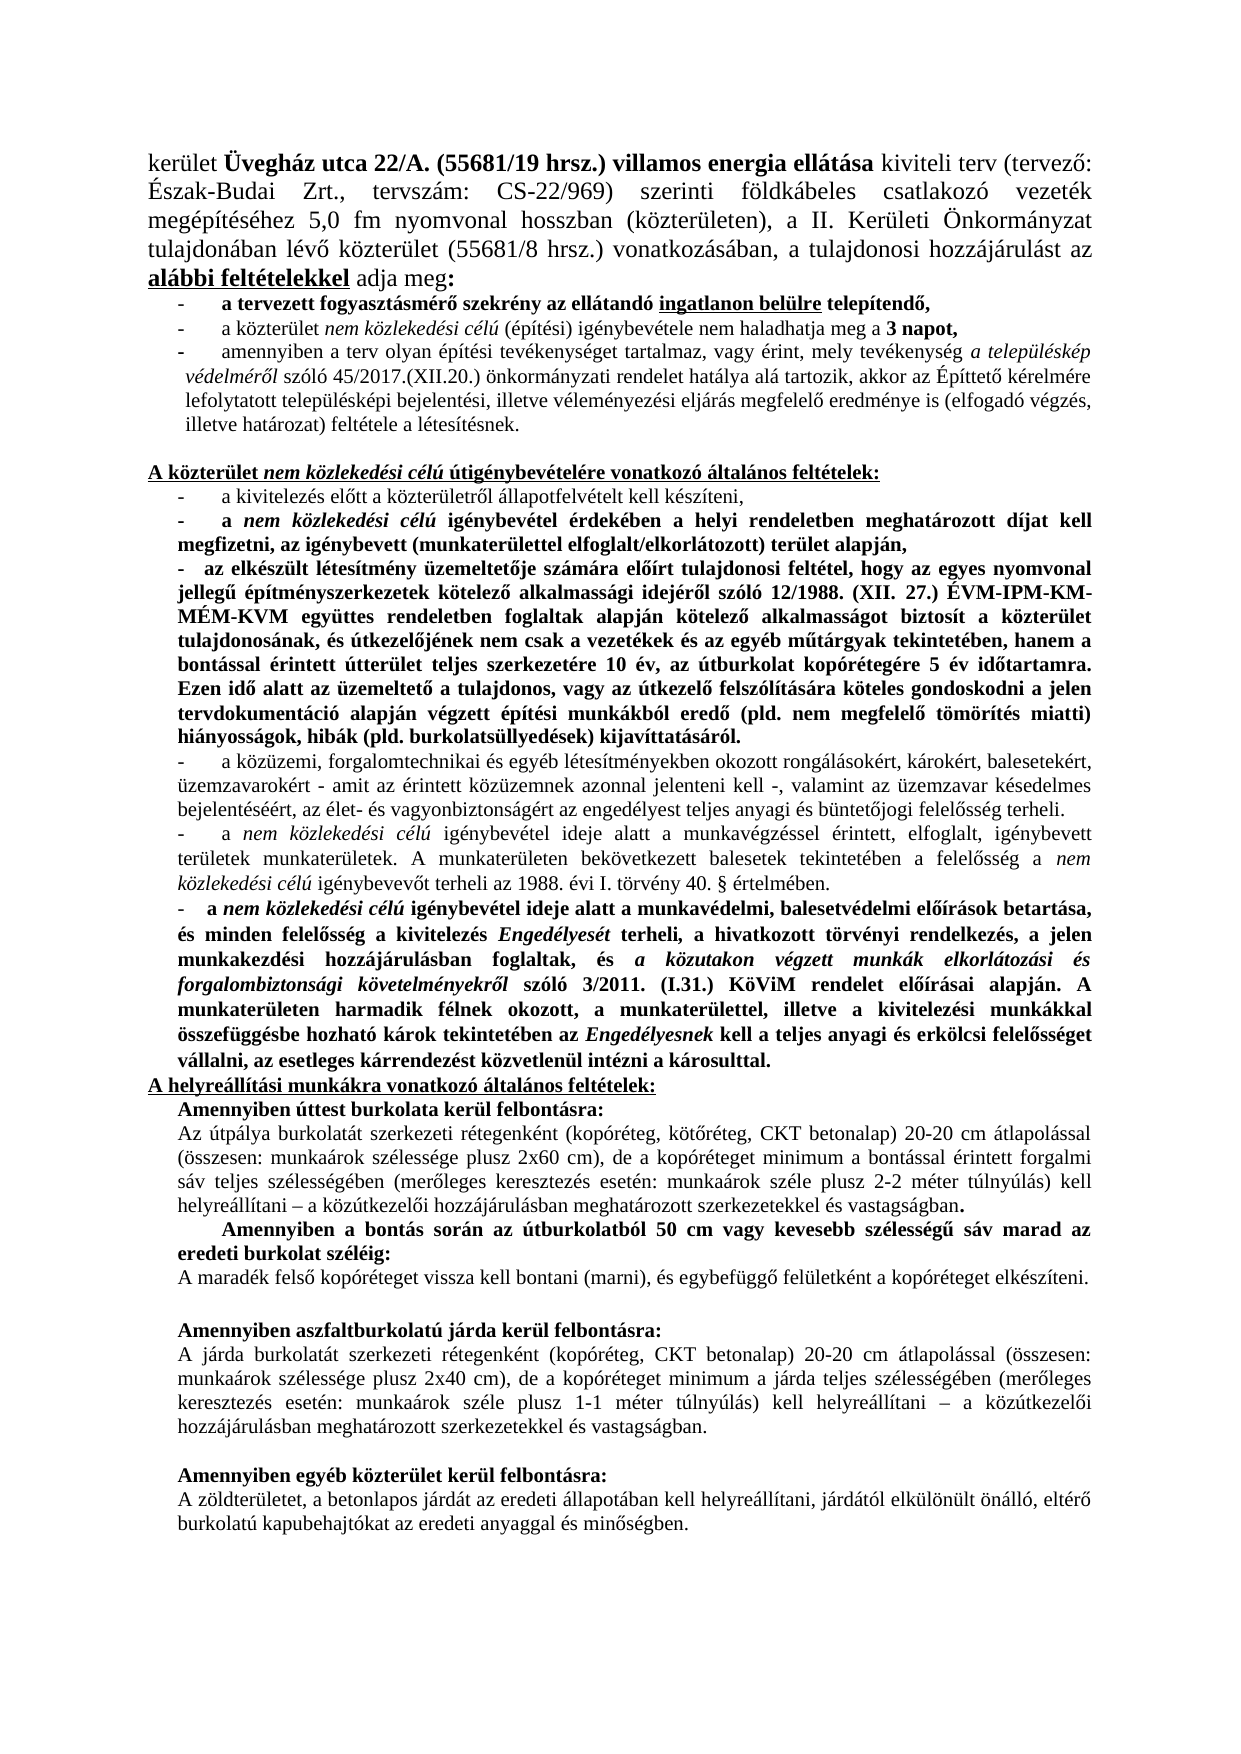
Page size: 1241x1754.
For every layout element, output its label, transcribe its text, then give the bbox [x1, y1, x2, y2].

text Az útpálya burkolatát szerkezeti rétegenként (kopóréteg, kötőréteg, CKT betonalap) 20-20 cm átlapolással (összesen: munkaárok szélessége plusz 2x60 cm), de a kopóréteget minimum a bontással érintett forgalmi sáv teljes szélességében (merőleges keresztezés esetén: munkaárok széle plusz 2-2 méter túlnyúlás) kell helyreállítani – a közútkezelői hozzájárulásban meghatározott szerkezetekkel és vastagságban. [177, 1121, 1093, 1217]
text A zöldterületet, a betonlapos járdát az eredeti állapotában kell helyreállítani, járdától elkülönült önálló, eltérő burkolatú kapubehajtókat az eredeti anyaggal és minőségben. [177, 1487, 1093, 1535]
list a közterület nem közlekedési célú (építési) igénybevétele nem haladhatja meg a 3 napot, [177, 315, 1093, 339]
list a közüzemi, forgalomtechnikai és egyéb létesítményekben okozott rongálásokért, károkért, balesetekért, üzemzavarokért - amit az érintett közüzemnek azonnal jelenteni kell -, valamint az üzemzavar késedelmes bejelentéséért, az élet- és vagyonbiztonságért az engedélyest teljes anyagi és büntetőjogi felelősség terheli. [177, 748, 1093, 821]
text Amennyiben egyéb közterület kerül felbontásra: [177, 1462, 1093, 1487]
list a nem közlekedési célú igénybevétel érdekében a helyi rendeletben meghatározott díjat kell megfizetni, az igénybevett (munkaterülettel elfoglalt/elkorlátozott) terület alapján, [177, 508, 1093, 556]
text Amennyiben úttest burkolata kerül felbontásra: [177, 1097, 1093, 1121]
list a kivitelezés előtt a közterületről állapotfelvételt kell készíteni, [177, 484, 1093, 508]
text A közterület nem közlekedési célú útigénybevételére vonatkozó általános feltételek: [148, 460, 1093, 484]
list az elkészült létesítmény üzemeltetője számára előírt tulajdonosi feltétel, hogy az egyes nyomvonal jellegű építményszerkezetek kötelező alkalmassági idejéről szóló 12/1988. (XII. 27.) ÉVM-IPM-KM-MÉM-KVM együttes rendeletben foglaltak alapján kötelező alkalmasságot biztosít a közterület tulajdonosának, és útkezelőjének nem csak a vezetékek és az egyéb műtárgyak tekintetében, hanem a bontással érintett útterület teljes szerkezetére 10 év, az útburkolat kopórétegére 5 év időtartamra. Ezen idő alatt az üzemeltető a tulajdonos, vagy az útkezelő felszólítására köteles gondoskodni a jelen tervdokumentáció alapján végzett építési munkákból eredő (pld. nem megfelelő tömörítés miatti) hiányosságok, hibák (pld. burkolatsüllyedések) kijavíttatásáról. [177, 556, 1093, 748]
text A maradék felső kopóréteget vissza kell bontani (marni), és egybefüggő felületként a kopóréteget elkészíteni. [177, 1265, 1093, 1289]
text A járda burkolatát szerkezeti rétegenként (kopóréteg, CKT betonalap) 20-20 cm átlapolással (összesen: munkaárok szélessége plusz 2x40 cm), de a kopóréteget minimum a járda teljes szélességében (merőleges keresztezés esetén: munkaárok széle plusz 1-1 méter túlnyúlás) kell helyreállítani – a közútkezelői hozzájárulásban meghatározott szerkezetekkel és vastagságban. [177, 1342, 1093, 1438]
text Amennyiben aszfaltburkolatú járda kerül felbontásra: [177, 1318, 1093, 1342]
list a nem közlekedési célú igénybevétel ideje alatt a munkavédelmi, balesetvédelmi előírások betartása, és minden felelősség a kivitelezés Engedélyesét terheli, a hivatkozott törvényi rendelkezés, a jelen munkakezdési hozzájárulásban foglaltak, és a közutakon végzett munkák elkorlátozási és forgalombiztonsági követelményekről szóló 3/2011. (I.31.) KöViM rendelet előírásai alapján. A munkaterületen harmadik félnek okozott, a munkaterülettel, illetve a kivitelezési munkákkal összefüggésbe hozható károk tekintetében az Engedélyesnek kell a teljes anyagi és erkölcsi felelősséget vállalni, az esetleges kárrendezést közvetlenül intézni a károsulttal. [177, 896, 1093, 1072]
text A helyreállítási munkákra vonatkozó általános feltételek: [148, 1073, 1093, 1097]
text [148, 148, 1093, 291]
text Amennyiben a bontás során az útburkolatból 50 cm vagy kevesebb szélességű sáv marad az eredeti burkolat széléig: [177, 1217, 1093, 1265]
list a nem közlekedési célú igénybevétel ideje alatt a munkavégzéssel érintett, elfoglalt, igénybevett területek munkaterületek. A munkaterületen bekövetkezett balesetek tekintetében a felelősség a nem közlekedési célú igénybevevőt terheli az 1988. évi I. törvény 40. § értelmében. [177, 821, 1093, 895]
list a tervezett fogyasztásmérő szekrény az ellátandó ingatlanon belülre telepítendő, [177, 291, 1093, 315]
list amennyiben a terv olyan építési tevékenységet tartalmaz, vagy érint, mely tevékenység a településkép védelméről szóló 45/2017.(XII.20.) önkormányzati rendelet hatálya alá tartozik, akkor az Építtető kérelmére lefolytatott településképi bejelentési, illetve véleményezési eljárás megfelelő eredménye is (elfogadó végzés, illetve határozat) feltétele a létesítésnek. [177, 339, 1093, 436]
